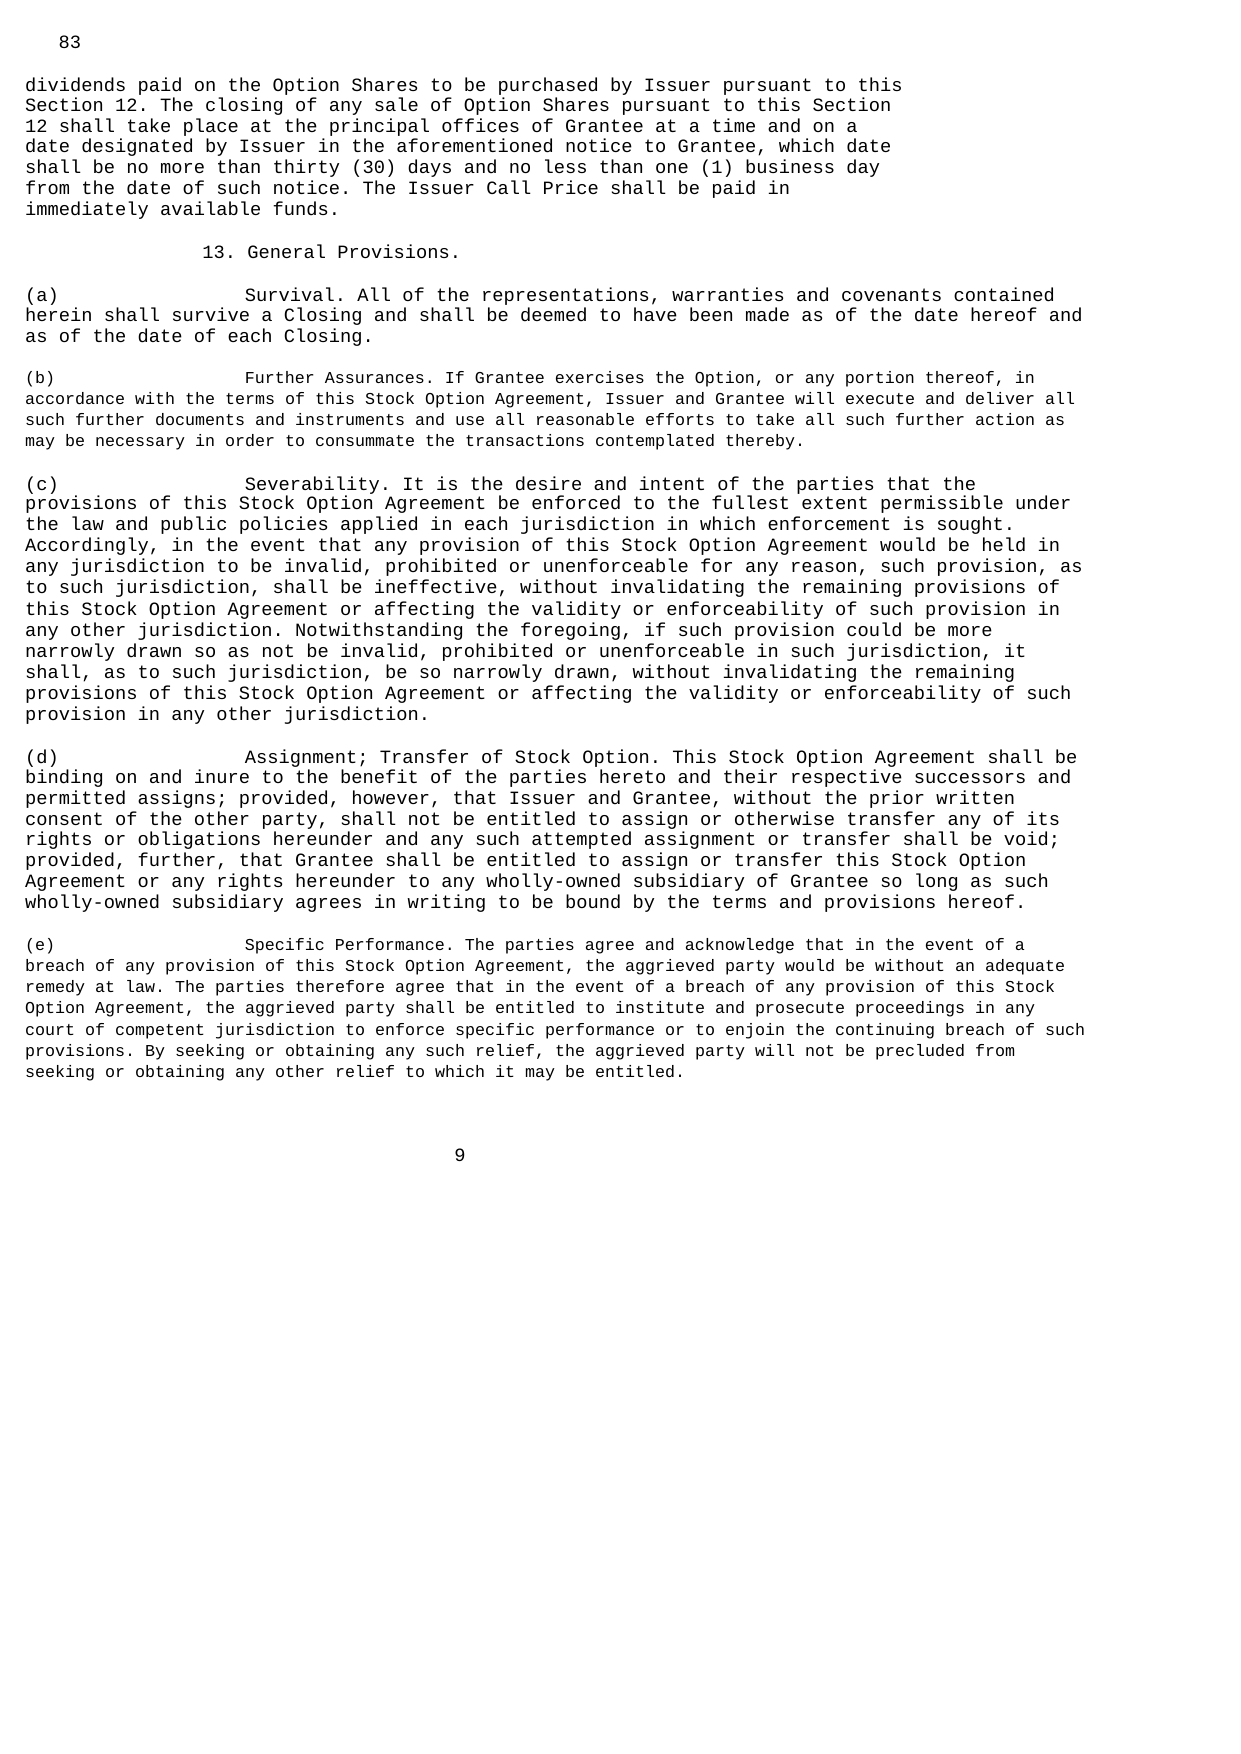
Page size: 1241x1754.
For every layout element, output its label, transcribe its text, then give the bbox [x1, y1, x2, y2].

text 83 [58, 32, 1090, 54]
text 13. General Provisions. [202, 242, 1090, 264]
text 9 [454, 1146, 1090, 1167]
list Further Assurances. If Grantee exercises the Option, or any portion thereof, in accordance with the terms of this Stock Option Agreement, Issuer and Grantee will execute and deliver all such further documents and instruments and use all reasonable efforts to take all such further action as may be necessary in order to consummate the transactions contemplated thereby. [25, 369, 1090, 452]
text dividends paid on the Option Shares to be purchased by Issuer pursuant to this Section 12. The closing of any sale of Option Shares pursuant to this Section 12 shall take place at the principal offices of Grantee at a time and on a date designated by Issuer in the aforementioned notice to Grantee, which date shall be no more than thirty (30) days and no less than one (1) business day from the date of such notice. The Issuer Call Price shall be paid in immediately available funds. [25, 75, 905, 221]
list Specific Performance. The parties agree and acknowledge that in the event of a breach of any provision of this Stock Option Agreement, the aggrieved party would be without an adequate remedy at law. The parties therefore agree that in the event of a breach of any provision of this Stock Option Agreement, the aggrieved party shall be entitled to institute and prosecute proceedings in any court of competent jurisdiction to enforce specific performance or to enjoin the continuing breach of such provisions. By seeking or obtaining any such relief, the aggrieved party will not be precluded from seeking or obtaining any other relief to which it may be entitled. [25, 936, 1090, 1083]
list Survival. All of the representations, warranties and covenants contained herein shall survive a Closing and shall be deemed to have been made as of the date hereof and as of the date of each Closing. [25, 285, 1090, 348]
list Assignment; Transfer of Stock Option. This Stock Option Agreement shall be binding on and inure to the benefit of the parties hereto and their respective successors and permitted assigns; provided, however, that Issuer and Grantee, without the prior written consent of the other party, shall not be entitled to assign or otherwise transfer any of its rights or obligations hereunder and any such attempted assignment or transfer shall be void; provided, further, that Grantee shall be entitled to assign or transfer this Stock Option Agreement or any rights hereunder to any wholly-owned subsidiary of Grantee so long as such wholly-owned subsidiary agrees in writing to be bound by the terms and provisions hereof. [25, 747, 1090, 914]
list Severability. It is the desire and intent of the parties that the provisions of this Stock Option Agreement be enforced to the fullest extent permissible under the law and public policies applied in each jurisdiction in which enforcement is sought. Accordingly, in the event that any provision of this Stock Option Agreement would be held in any jurisdiction to be invalid, prohibited or unenforceable for any reason, such provision, as to such jurisdiction, shall be ineffective, without invalidating the remaining provisions of this Stock Option Agreement or affecting the validity or enforceability of such provision in any other jurisdiction. Notwithstanding the foregoing, if such provision could be more narrowly drawn so as not be invalid, prohibited or unenforceable in such jurisdiction, it shall, as to such jurisdiction, be so narrowly drawn, without invalidating the remaining provisions of this Stock Option Agreement or affecting the validity or enforceability of such provision in any other jurisdiction. [25, 473, 1090, 726]
